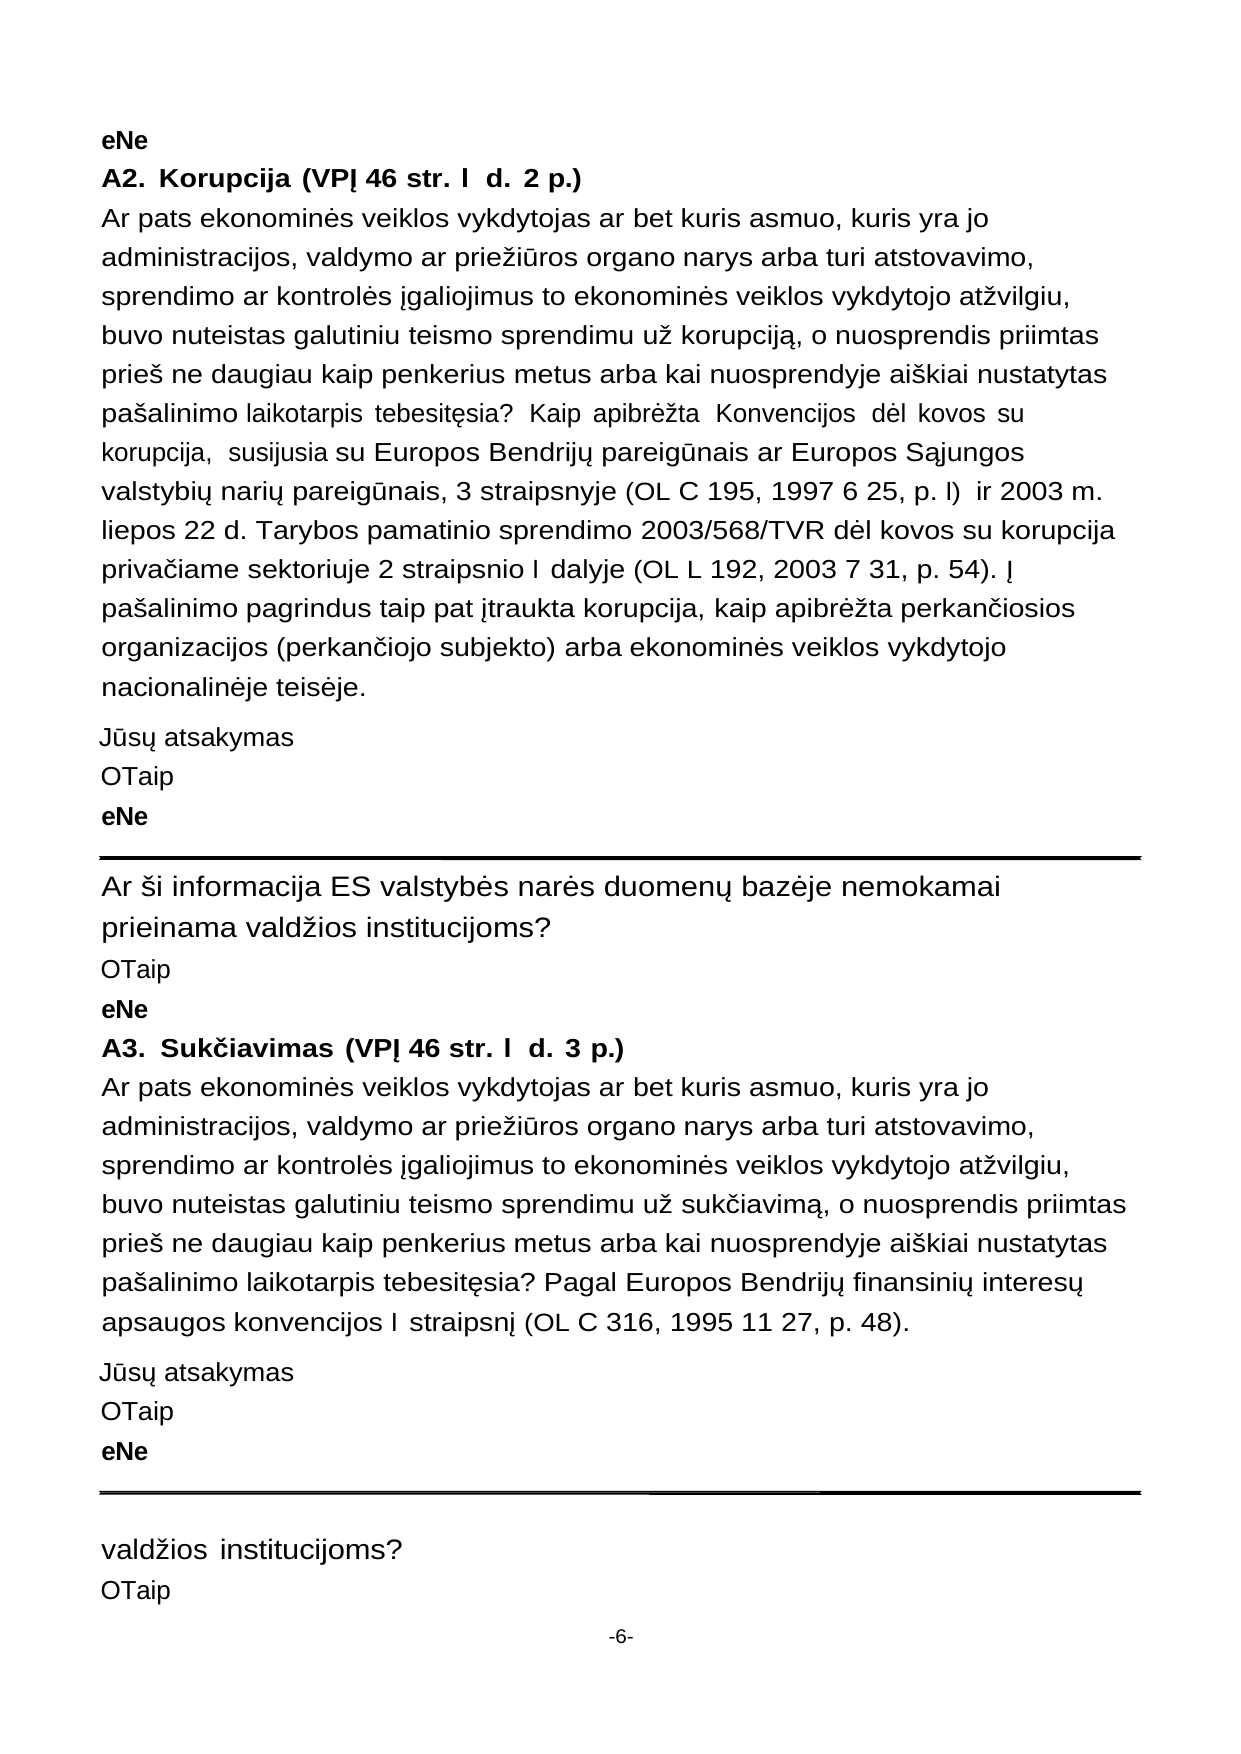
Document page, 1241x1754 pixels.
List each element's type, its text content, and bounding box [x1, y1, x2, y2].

text Jūsų atsakymas OTaip [99, 722, 294, 791]
subtitle Ar ši informacija ES valstybės narės duomenų bazėje nemokamai prieinama valdžios institucijoms? [101, 870, 1131, 944]
text A3. Sukčiavimas (VPĮ 46 str. l d. 3 p.) [101, 1033, 1153, 1062]
text eNe [101, 801, 1153, 830]
text OTaip [100, 954, 1153, 983]
text Jūsų atsakymas OTaip [99, 1357, 294, 1425]
text eNe [101, 994, 1153, 1024]
text eNe [101, 1436, 1153, 1466]
text A2. Korupcija (VPĮ 46 str. l d. 2 p.) [101, 163, 1153, 193]
text Ar pats ekonominės veiklos vykdytojas ar bet kuris asmuo, kuris yra jo administracijos, valdymo ar priežiūros organo narys arba turi atstovavimo, sprendimo ar kontrolės įgaliojimus to ekonominės veiklos vykdytojo atžvilgiu, buvo nuteistas galutiniu teismo sprendimu už korupciją, o nuosprendis priimtas prieš ne daugiau kaip penkerius metus arba kai nuosprendyje aiškiai nustatytas pašalinimo laikotarpis tebesitęsia? Kaip apibrėžta Konvencijos dėl kovos su korupcija, susijusia su Europos Bendrijų pareigūnais ar Europos Sąjungos valstybių narių pareigūnais, 3 straipsnyje (OL C 195, 1997 6 25, p. l) ir 2003 m. liepos 22 d. Tarybos pamatinio sprendimo 2003/568/TVR dėl kovos su korupcija privačiame sektoriuje 2 straipsnio l dalyje (OL L 192, 2003 7 31, p. 54). Į pašalinimo pagrindus taip pat įtraukta korupcija, kaip apibrėžta perkančiosios organizacijos (perkančiojo subjekto) arba ekonominės veiklos vykdytojo nacionalinėje teisėje. [101, 203, 1140, 701]
text eNe [101, 125, 1153, 155]
text Ar pats ekonominės veiklos vykdytojas ar bet kuris asmuo, kuris yra jo administracijos, valdymo ar priežiūros organo narys arba turi atstovavimo, sprendimo ar kontrolės įgaliojimus to ekonominės veiklos vykdytojo atžvilgiu, buvo nuteistas galutiniu teismo sprendimu už sukčiavimą, o nuosprendis priimtas prieš ne daugiau kaip penkerius metus arba kai nuosprendyje aiškiai nustatytas pašalinimo laikotarpis tebesitęsia? Pagal Europos Bendrijų finansinių interesų apsaugos konvencijos l straipsnį (OL C 316, 1995 11 27, p. 48). [101, 1072, 1129, 1336]
